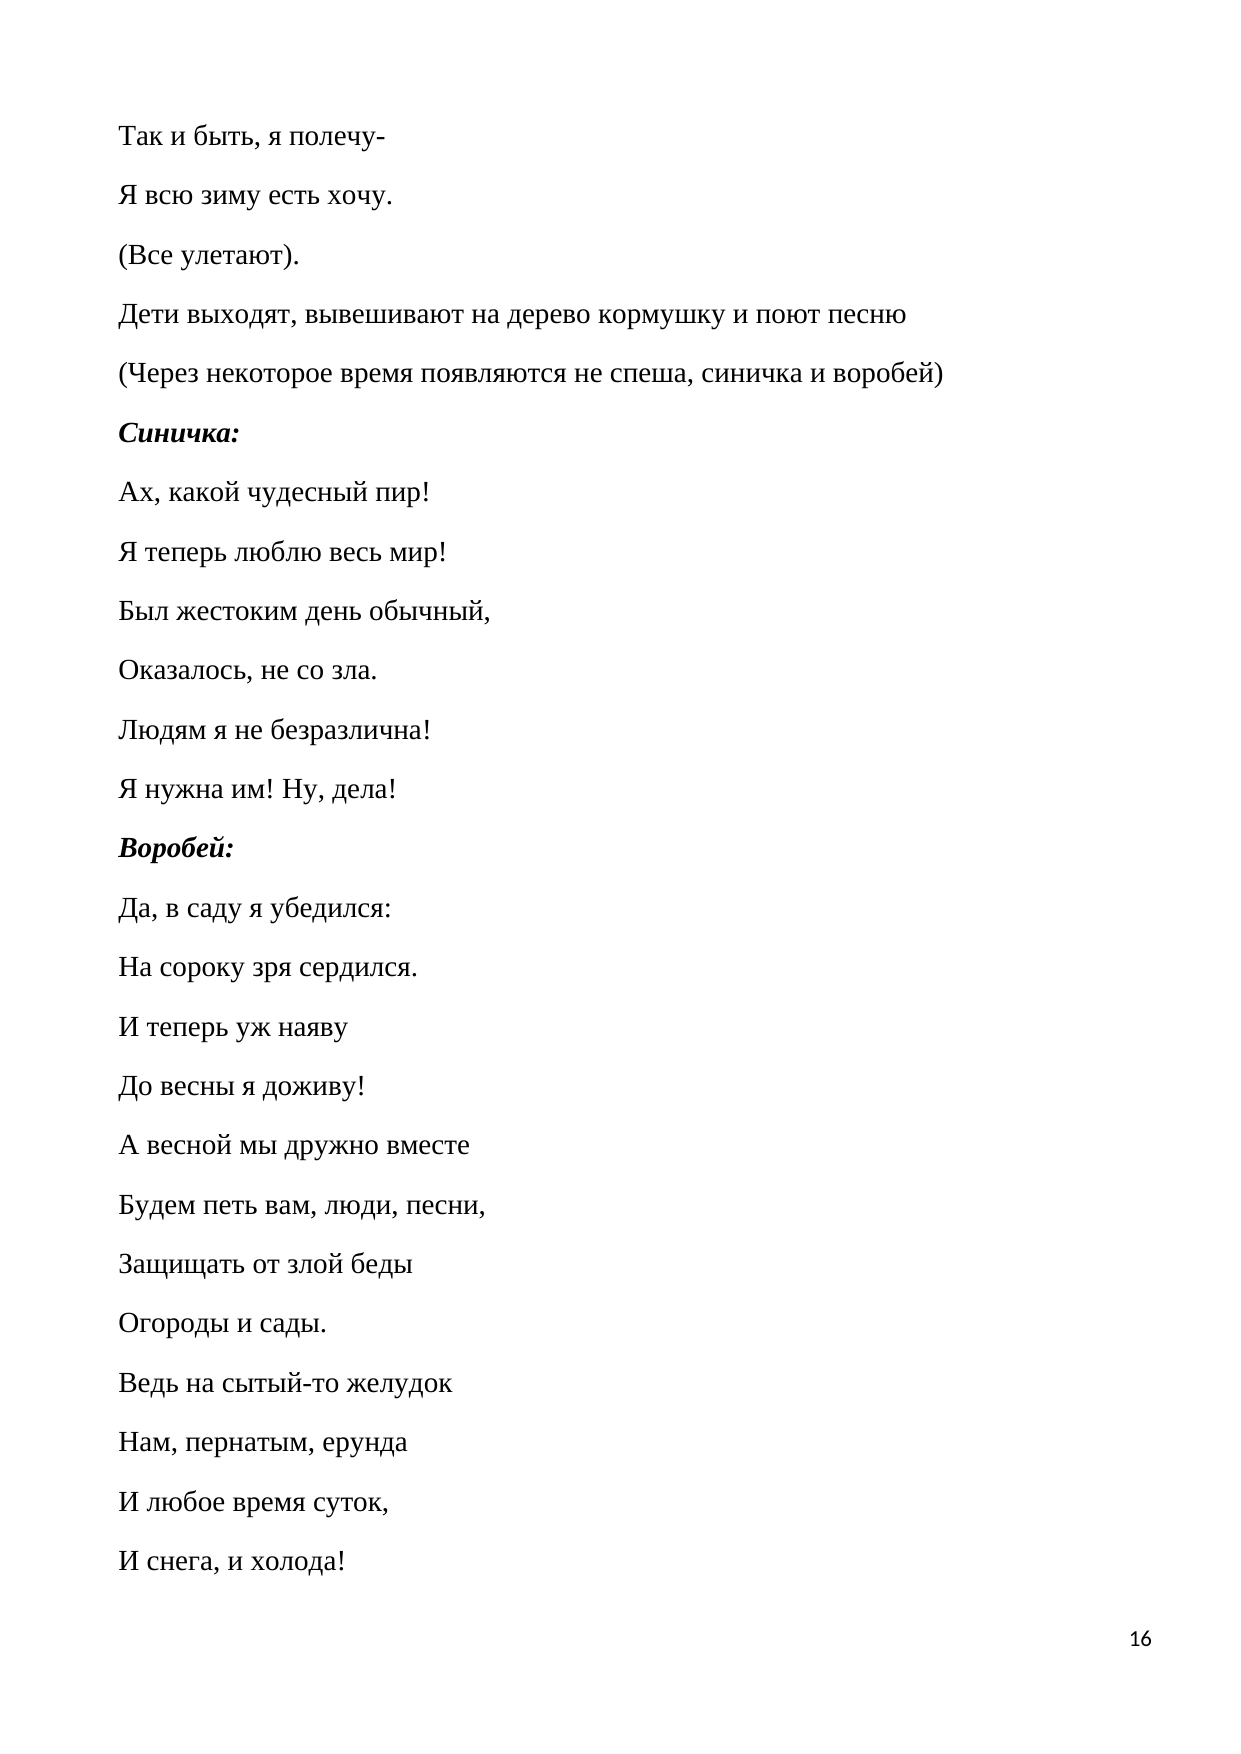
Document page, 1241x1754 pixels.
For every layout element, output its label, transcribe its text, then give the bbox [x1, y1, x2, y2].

text До весны я доживу! [118, 1068, 1109, 1102]
text Ведь на сытый-то желудок [118, 1365, 1109, 1398]
text Да, в саду я убедился: [118, 890, 1109, 923]
text Людям я не безразлична! [118, 712, 1109, 745]
text Синичка: [118, 415, 1109, 448]
text И любое время суток, [118, 1484, 1109, 1517]
text Дети выходят, вывешивают на дерево кормушку и поют песню [118, 296, 1109, 330]
text Ах, какой чудесный пир! [118, 474, 1109, 508]
text Я теперь люблю весь мир! [118, 534, 1109, 567]
text (Через некоторое время появляются не спеша, синичка и воробей) [118, 356, 1109, 389]
text Будем петь вам, люди, песни, [118, 1187, 1109, 1220]
text Я всю зиму есть хочу. [118, 177, 1109, 211]
text На сороку зря сердился. [118, 949, 1109, 983]
text Оказалось, не со зла. [118, 652, 1109, 686]
text Защищать от злой беды [118, 1246, 1109, 1280]
text Воробей: [118, 831, 1109, 864]
text А весной мы дружно вместе [118, 1127, 1109, 1161]
text Так и быть, я полечу- [118, 118, 1109, 152]
text И снега, и холода! [118, 1543, 1109, 1577]
text Нам, пернатым, ерунда [118, 1424, 1109, 1458]
text Был жестоким день обычный, [118, 593, 1109, 627]
text И теперь уж наяву [118, 1009, 1109, 1042]
text Я нужна им! Ну, дела! [118, 771, 1109, 805]
text (Все улетают). [118, 237, 1109, 270]
text Огороды и сады. [118, 1306, 1109, 1339]
